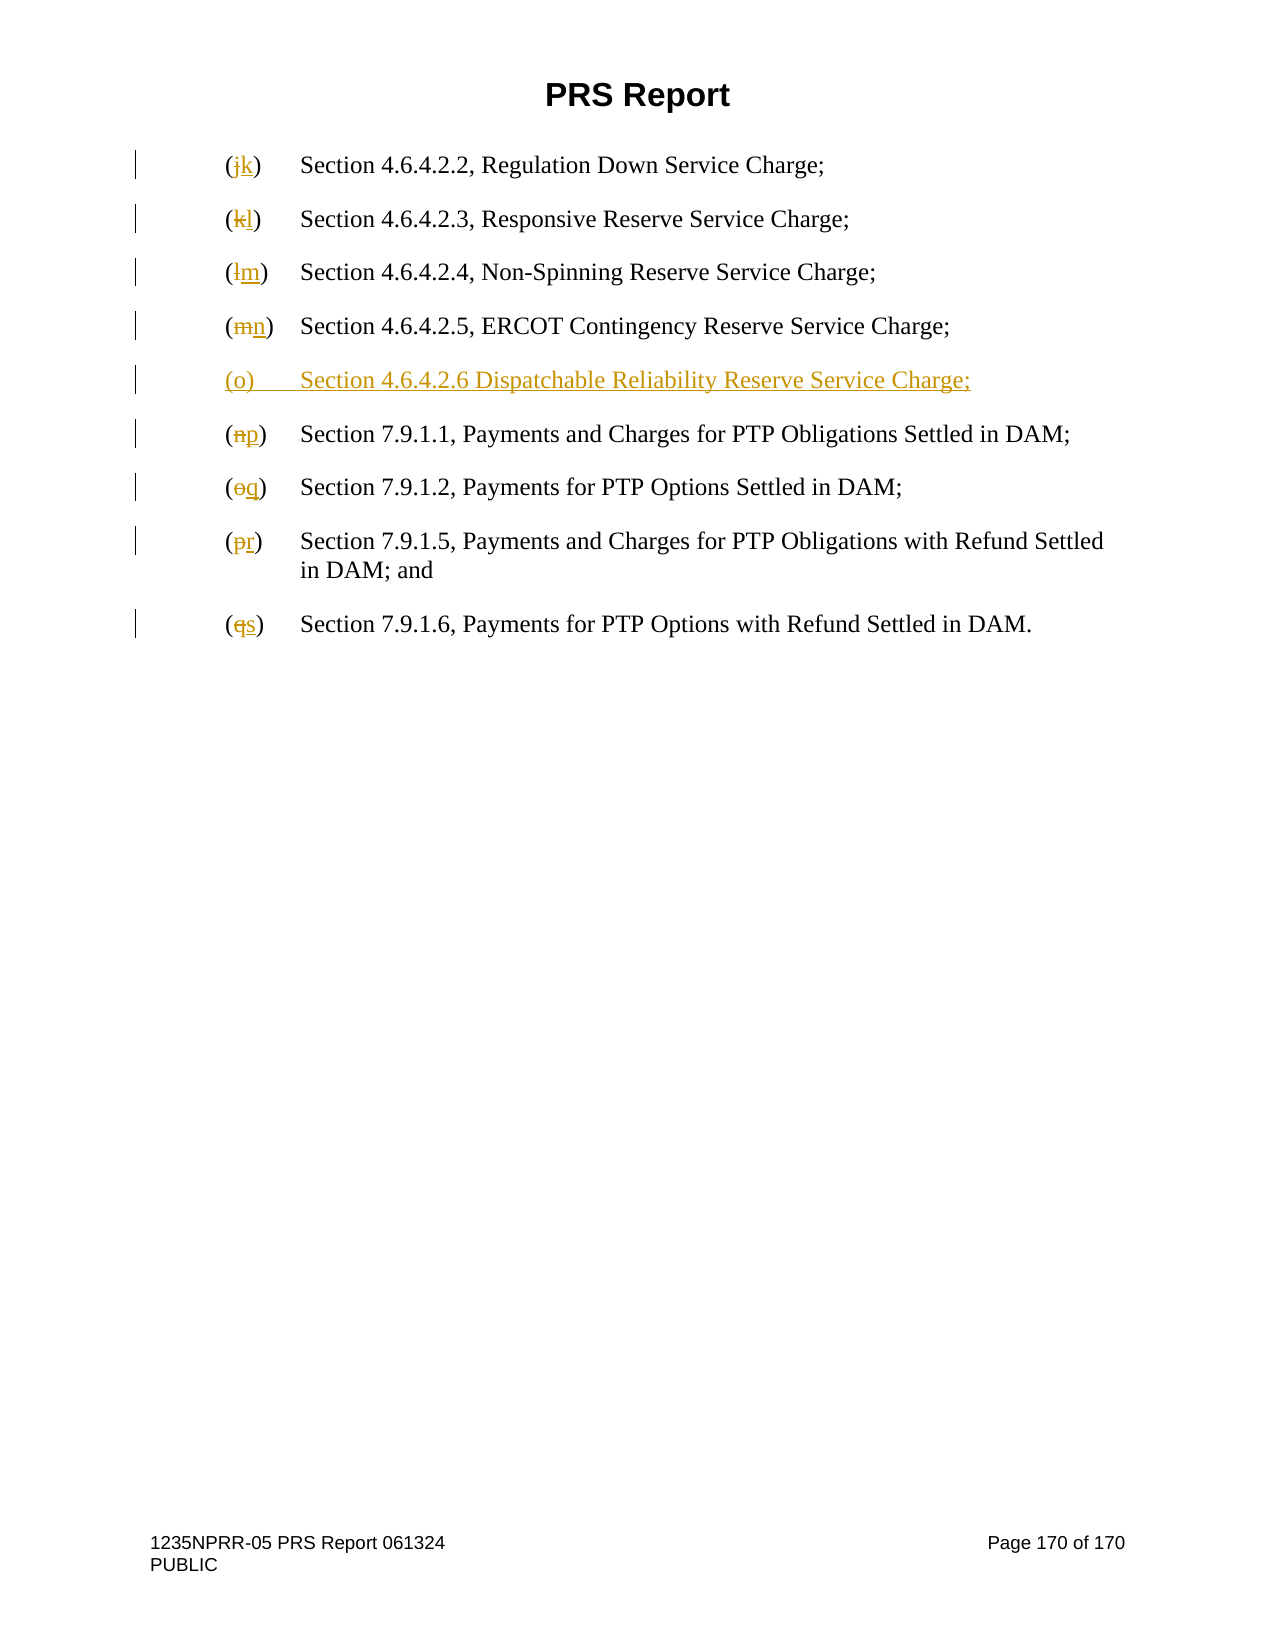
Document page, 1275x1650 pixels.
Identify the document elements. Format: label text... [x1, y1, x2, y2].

text () Section 7.9.1.2, Payments for PTP Options Settled in DAM; [225, 472, 1125, 501]
text () Section 7.9.1.5, Payments and Charges for PTP Obligations with Refund Settled in DAM; and [225, 526, 1125, 584]
text () Section 4.6.4.2.2, Regulation Down Service Charge; [225, 150, 1125, 179]
text () Section 7.9.1.6, Payments for PTP Options with Refund Settled in DAM. [225, 609, 1125, 637]
text () Section 7.9.1.1, Payments and Charges for PTP Obligations Settled in DAM; [225, 419, 1125, 447]
text () Section 4.6.4.2.4, Non-Spinning Reserve Service Charge; [225, 257, 1125, 286]
text () Section 4.6.4.2.3, Responsive Reserve Service Charge; [225, 204, 1125, 232]
text () Section 4.6.4.2.5, ERCOT Contingency Reserve Service Charge; [225, 311, 1125, 340]
